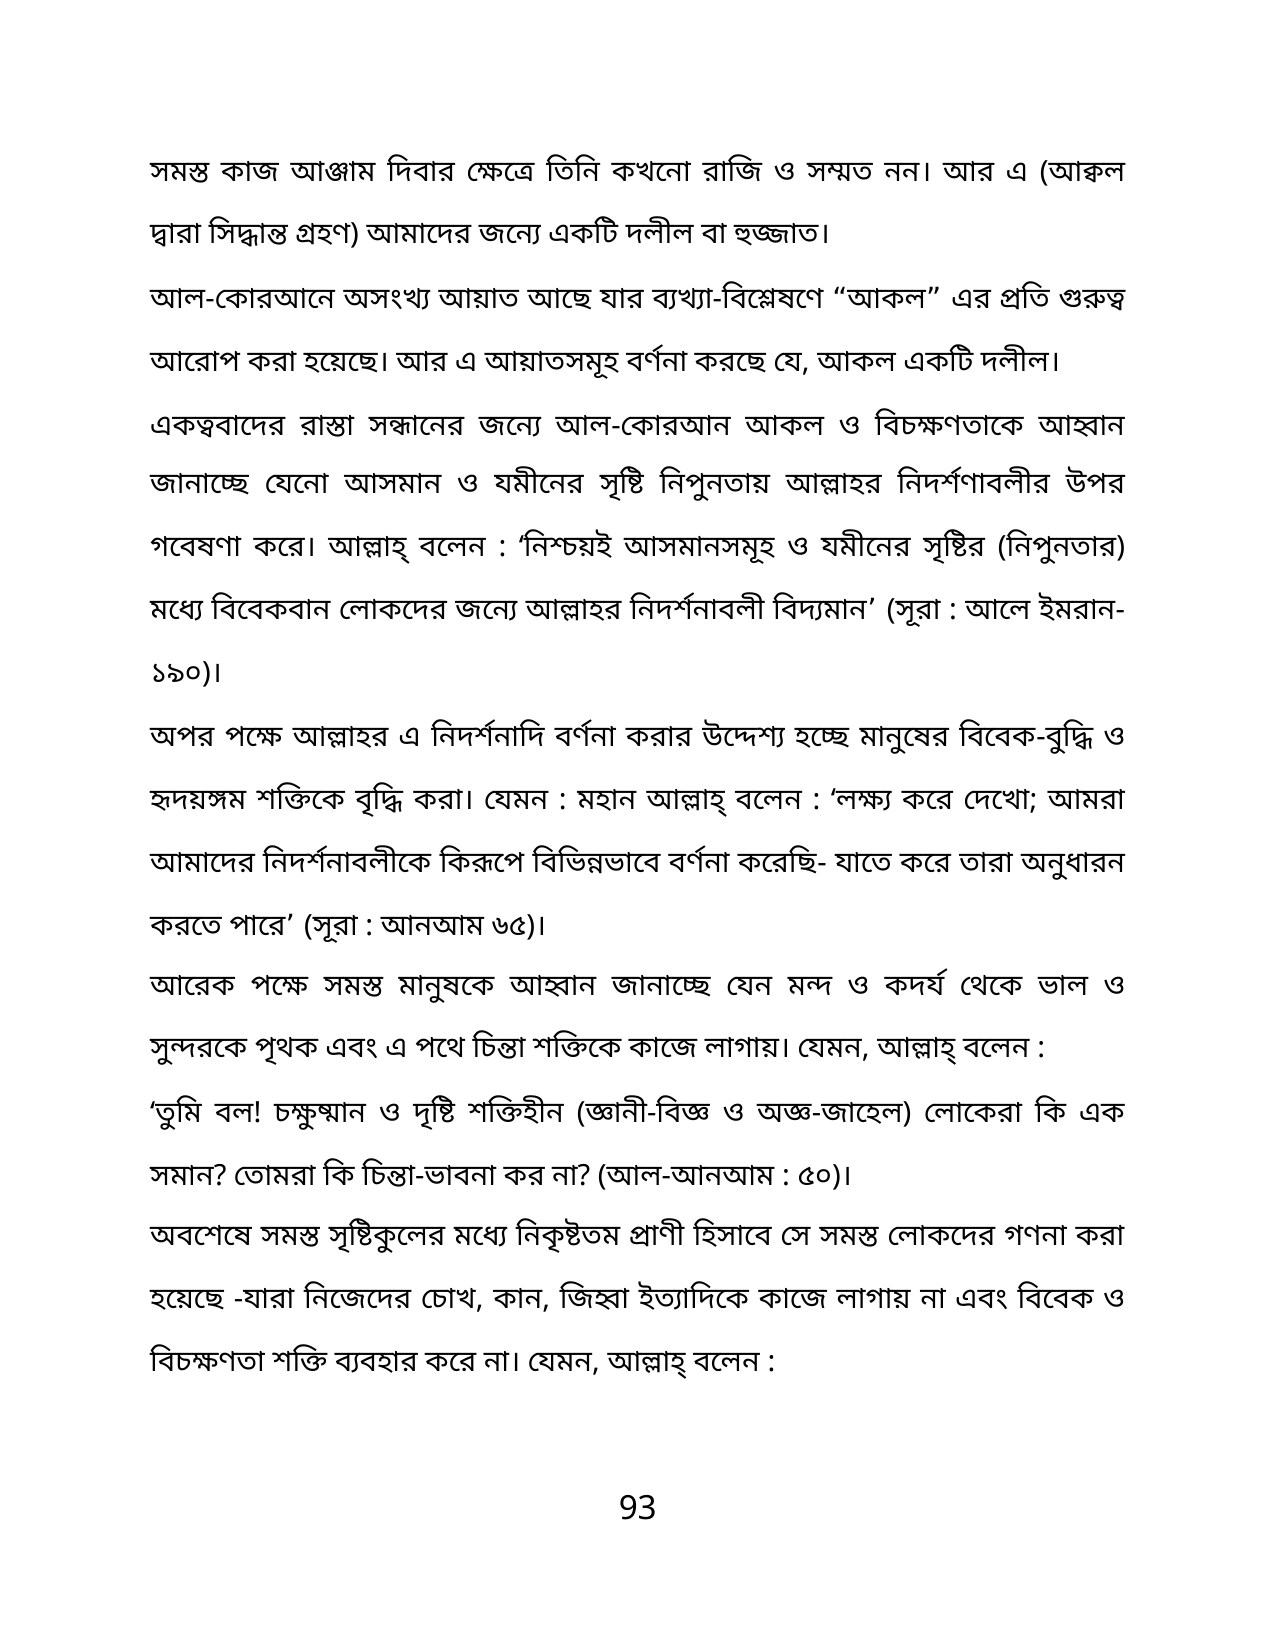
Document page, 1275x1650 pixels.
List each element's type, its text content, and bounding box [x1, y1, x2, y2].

text অপর পক্ষে আল্লাহর এ নিদর্শনাদি বর্ণনা করার উদ্দেশ্য হচ্ছে মানুষের বিবেক-বুদ্ধি ও হৃদয়ঙ্গম শক্তিকে বৃদ্ধি করা। যেমন : মহান আল্লাহ্ বলেন : ‘লক্ষ্য করে দেখো; আমরা আমাদের নিদর্শনাবলীকে কিরূপে বিভিন্নভাবে বর্ণনা করেছি- যাতে করে তারা অনুধারন করতে পারে’ (সূরা : আনআম ৬৫)। [150, 715, 1125, 947]
text একত্ববাদের রাস্তা সন্ধানের জন্যে আল-কোরআন আকল ও বিচক্ষণতাকে আহ্বান জানাচ্ছে যেনো আসমান ও যমীনের সৃষ্টি নিপুনতায় আল্লাহর নিদর্শণাবলীর উপর গবেষণা করে। আল্লাহ্ বলেন : ‘নিশ্চয়ই আসমানসমূহ ও যমীনের সৃষ্টির (নিপুনতার) মধ্যে বিবেকবান লোকদের জন্যে আল্লাহর নিদর্শনাবলী বিদ্যমান’ (সূরা : আলে ইমরান-১৯০)। [150, 404, 1125, 694]
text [150, 150, 1125, 256]
text অবশেষে সমস্ত সৃষ্টিকুলের মধ্যে নিকৃষ্টতম প্রাণী হিসাবে সে সমস্ত লোকদের গণনা করা হয়েছে -যারা নিজেদের চোখ, কান, জিহ্বা ইত্যাদিকে কাজে লাগায় না এবং বিবেক ও বিচক্ষণতা শক্তি ব্যবহার করে না। যেমন, আল্লাহ্ বলেন : [150, 1218, 1125, 1383]
text আরেক পক্ষে সমস্ত মানুষকে আহ্বান জানাচ্ছে যেন মন্দ ও কদর্য থেকে ভাল ও সুন্দরকে পৃথক এবং এ পথে চিন্তা শক্তিকে কাজে লাগায়। যেমন, আল্লাহ্ বলেন : [150, 968, 1125, 1070]
text আল-কোরআনে অসংখ্য আয়াত আছে যার ব্যখ্যা-বিশ্লেষণে “আকল” এর প্রতি গুরুত্ব আরোপ করা হয়েছে। আর এ আয়াতসমূহ বর্ণনা করছে যে, আকল একটি দলীল। [150, 277, 1125, 383]
text ‘তুমি বল! চক্ষুষ্মান ও দৃষ্টি শক্তিহীন (জ্ঞানী-বিজ্ঞ ও অজ্ঞ-জাহেল) লোকেরা কি এক সমান? তোমরা কি চিন্তা-ভাবনা কর না? (আল-আনআম : ৫০)। [150, 1091, 1125, 1197]
